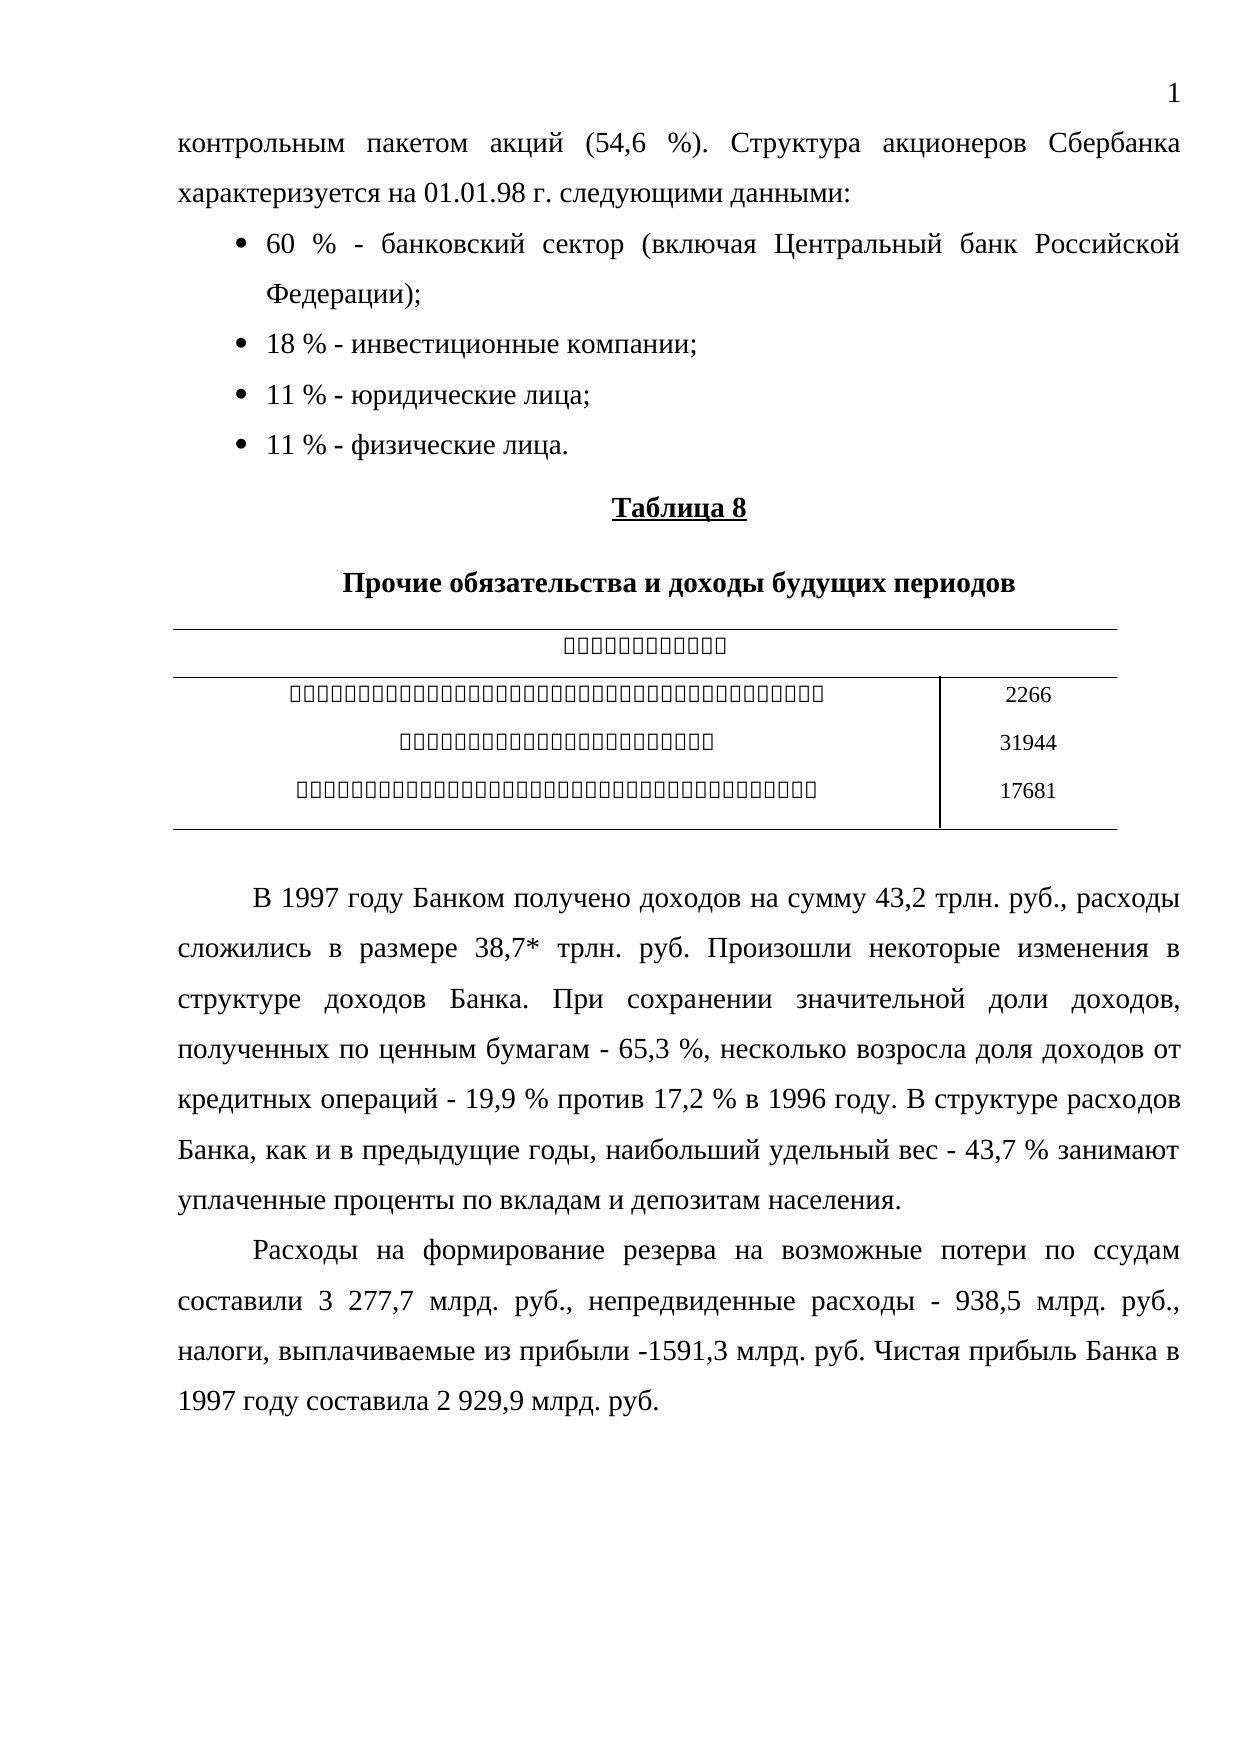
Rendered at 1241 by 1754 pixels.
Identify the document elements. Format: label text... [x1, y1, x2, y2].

table_header  [173, 630, 1117, 676]
table_cell  [173, 678, 939, 726]
text Таблица 8 [177, 490, 1181, 524]
table_cell  [941, 678, 1117, 726]
table_cell  [941, 774, 1117, 828]
list 11 % - физические лица. [236, 427, 1181, 461]
list 11 % - юридические лица; [236, 377, 1181, 411]
table_cell  [941, 726, 1117, 774]
table_cell  [173, 774, 939, 828]
list 18 % - инвестиционные компании; [236, 327, 1181, 360]
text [177, 125, 1181, 209]
text В 1997 году Банком получено доходов на сумму 43,2 трлн. руб., расходы сложились в размере 38,7* трлн. руб. Произошли некоторые изменения в структуре доходов Банка. При сохранении значительной доли доходов, полученных по ценным бумагам - 65,3 %, несколько возросла доля доходов от кредитных операций - 19,9 % против 17,2 % в 1996 году. В структуре расходов Банка, как и в предыдущие годы, наибольший удельный вес - 43,7 % занимают уплаченные проценты по вкладам и депозитам населения. [177, 880, 1181, 1216]
table_cell  [173, 726, 939, 774]
text Прочие обязательства и доходы будущих периодов [177, 566, 1181, 599]
text Расходы на формирование резерва на возможные потери по ссудам составили 3 277,7 млрд. руб., непредвиденные расходы - 938,5 млрд. руб., налоги, выплачиваемые из прибыли -1591,3 млрд. руб. Чистая прибыль Банка в 1997 году составила 2 929,9 млрд. руб. [177, 1232, 1181, 1417]
list 60 % - банковский сектор (включая Центральный банк Российской Федерации); [236, 226, 1181, 310]
